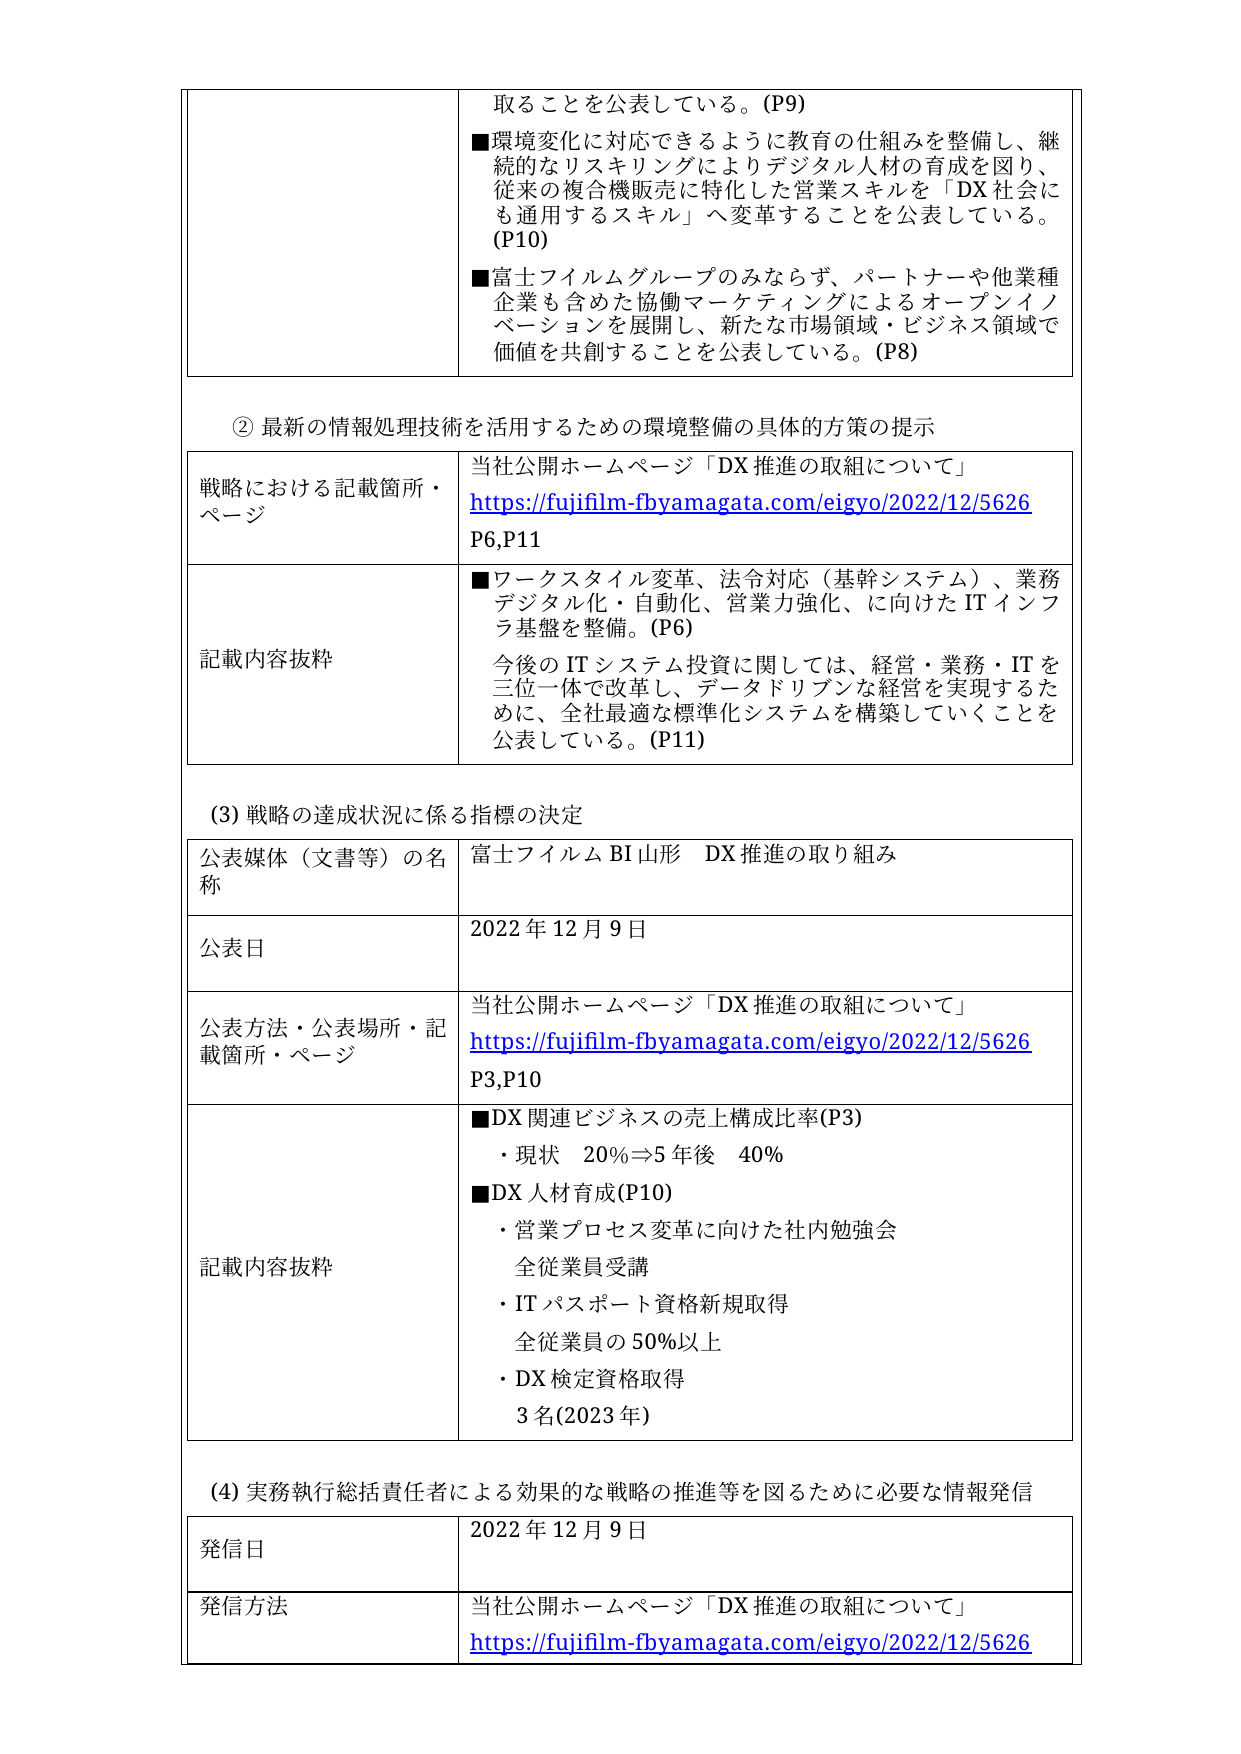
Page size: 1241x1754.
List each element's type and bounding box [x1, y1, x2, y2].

table_cell [182, 90, 1081, 1664]
